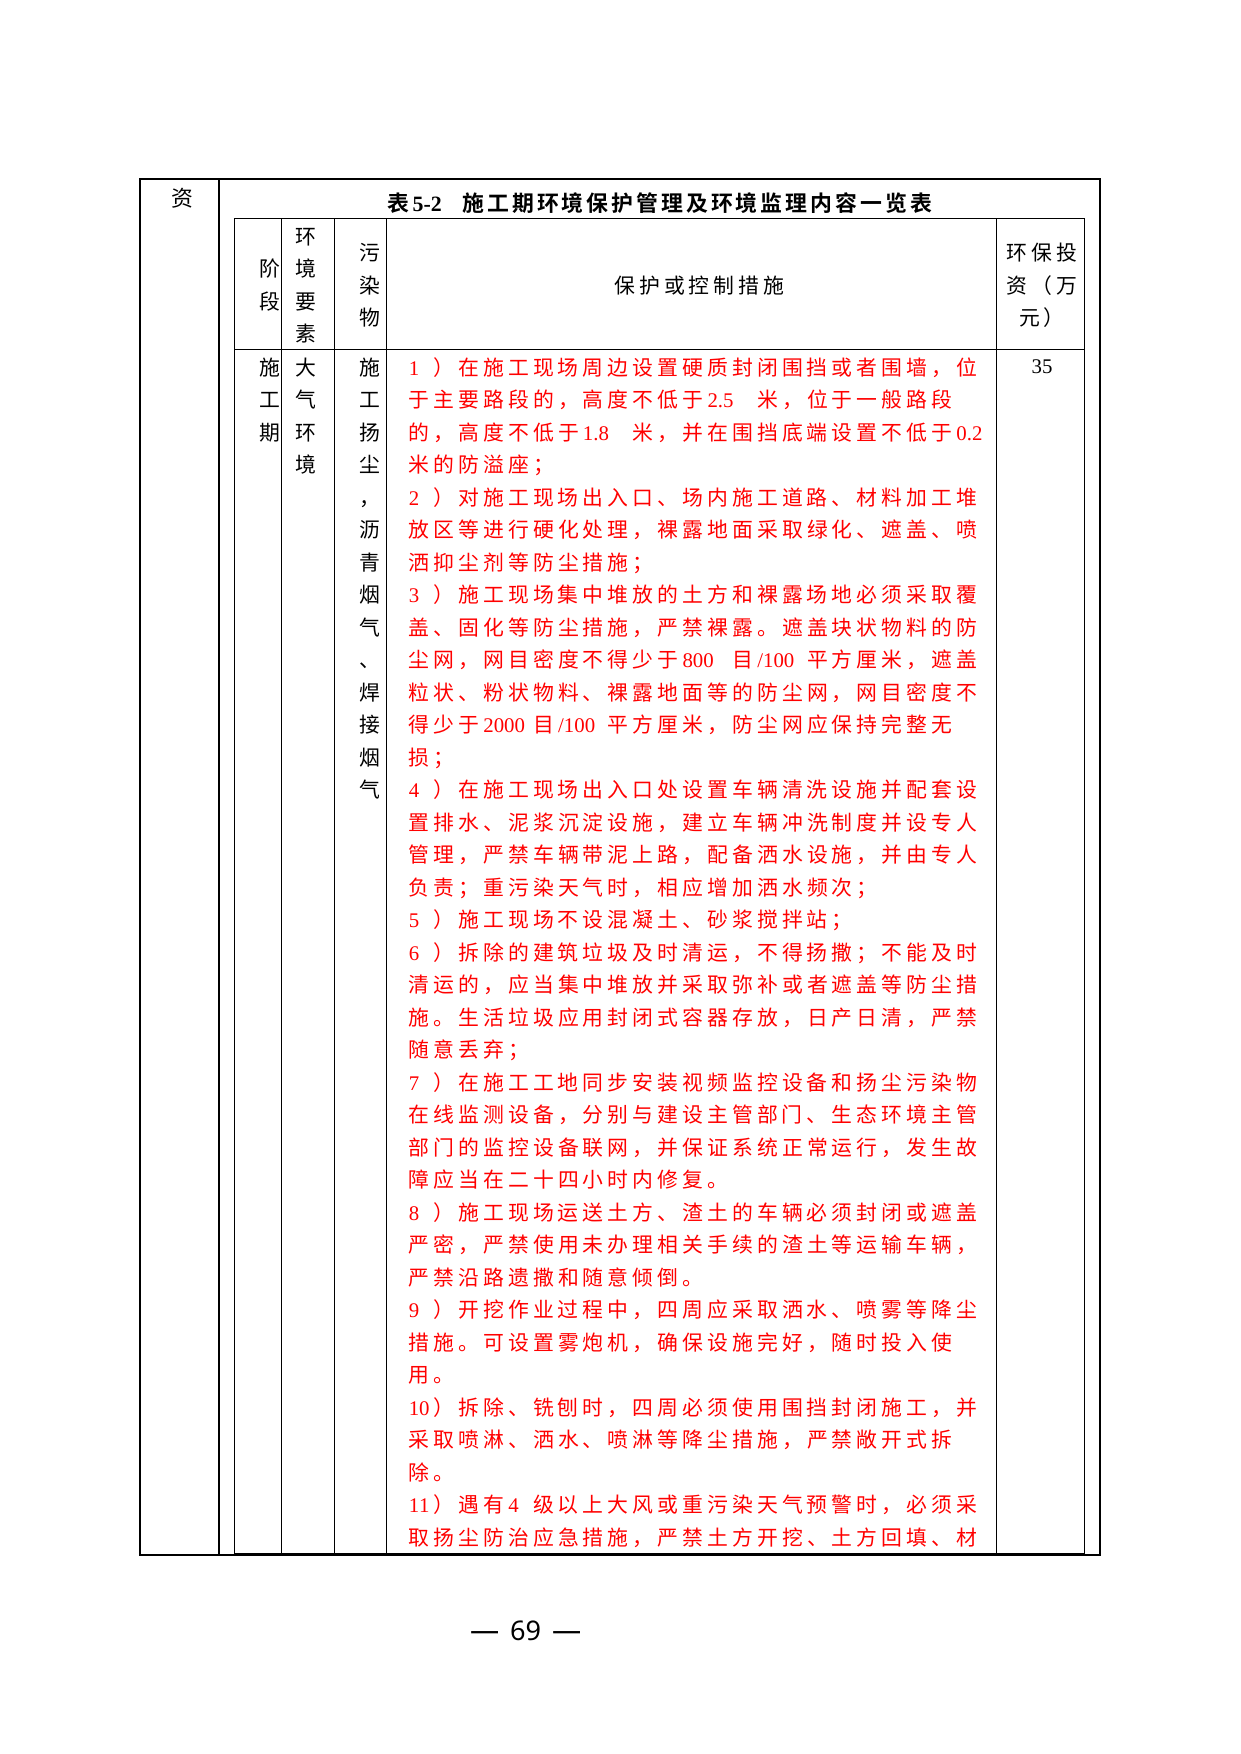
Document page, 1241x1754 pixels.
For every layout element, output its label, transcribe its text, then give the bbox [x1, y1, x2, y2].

table_cell 环保投资 [141, 180, 218, 1554]
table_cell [220, 180, 1099, 1554]
